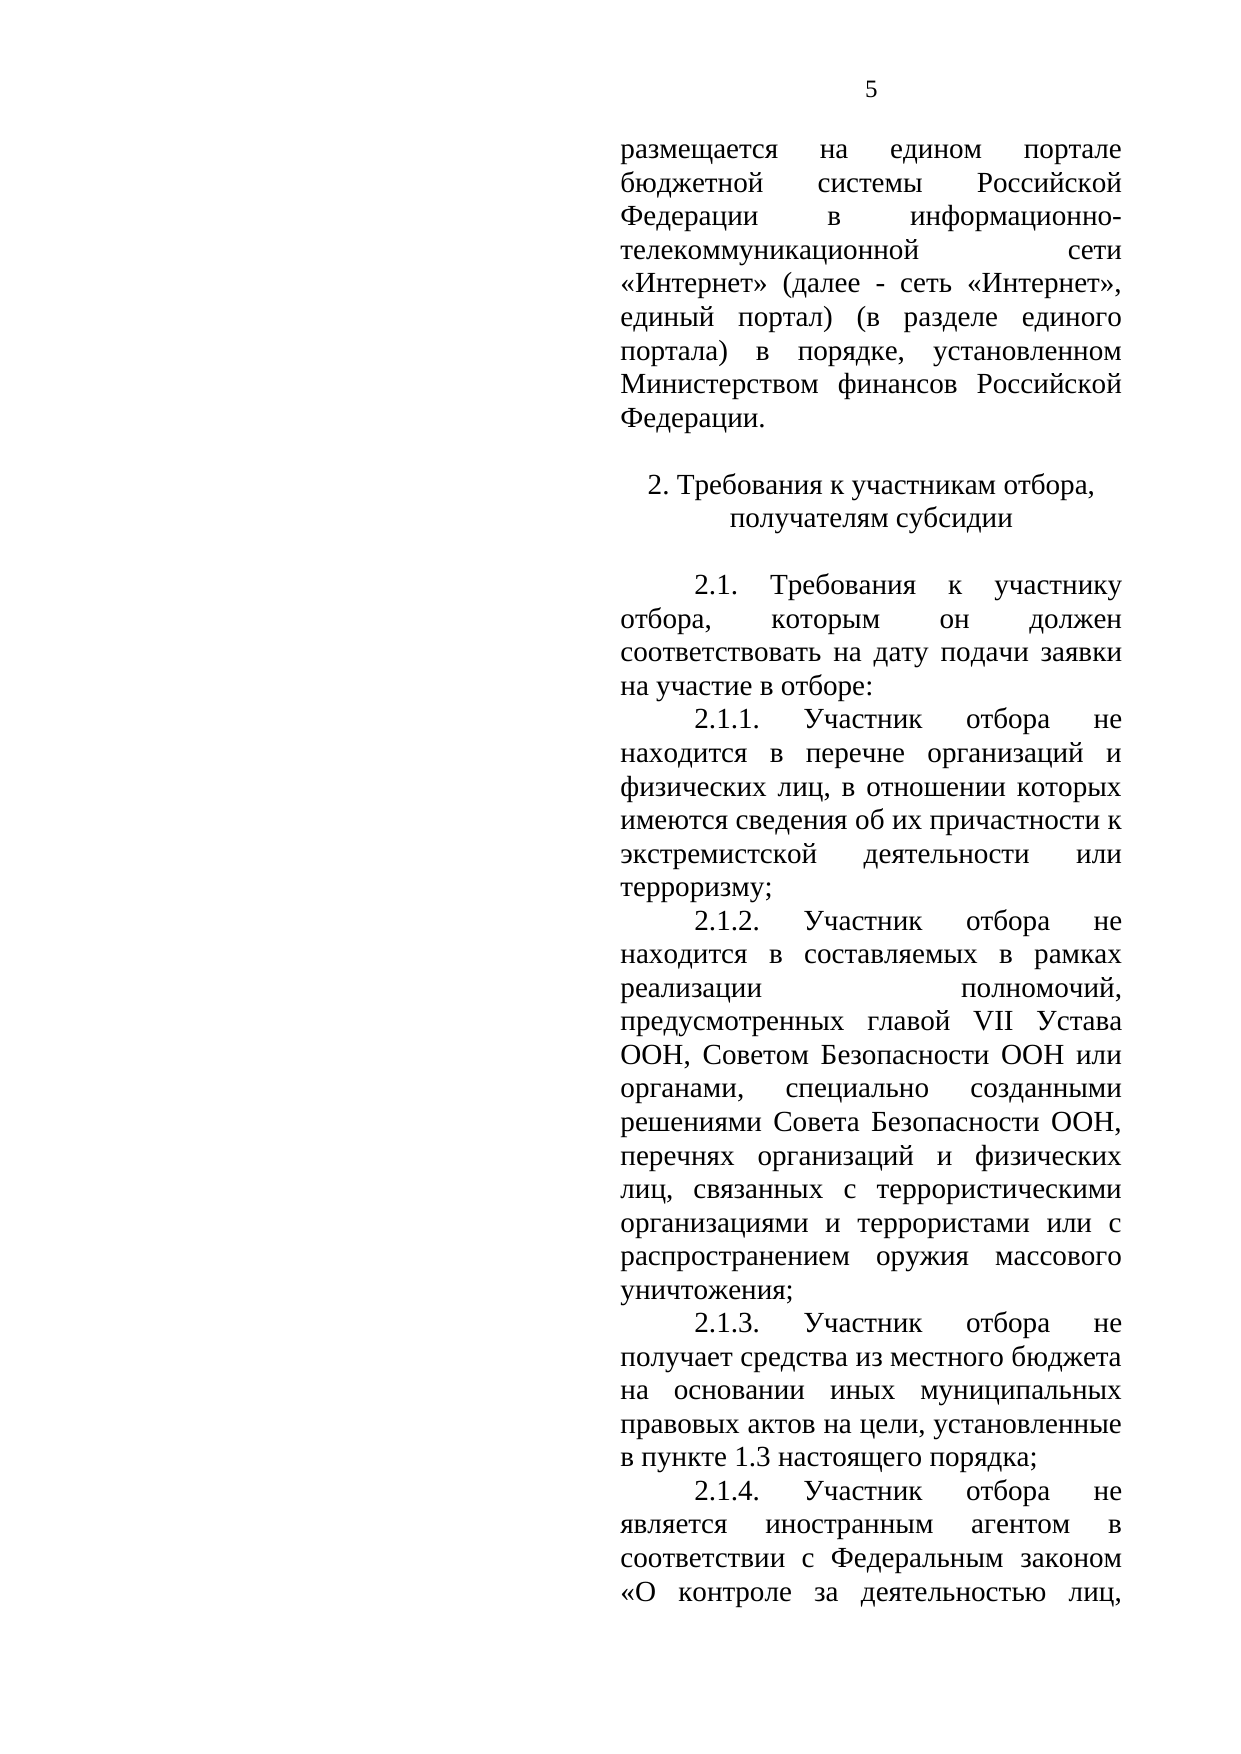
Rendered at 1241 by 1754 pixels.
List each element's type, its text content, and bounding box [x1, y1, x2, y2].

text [620, 1473, 1122, 1607]
text 2.1.3. Участник отбора не получает средства из местного бюджета на основании иных муниципальных правовых актов на цели, установленные в пункте 1.3 настоящего порядка; [620, 1305, 1122, 1473]
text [620, 131, 1122, 433]
text 2.1. Требования к участнику отбора, которым он должен соответствовать на дату подачи заявки на участие в отборе: [620, 567, 1122, 702]
text 2.1.2. Участник отбора не находится в составляемых в рамках реализации полномочий, предусмотренных главой VII Устава ООН, Советом Безопасности ООН или органами, специально созданными решениями Совета Безопасности ООН, перечнях организаций и физических лиц, связанных с террористическими организациями и террористами или с распространением оружия массового уничтожения; [620, 903, 1122, 1305]
text 2. Требования к участникам отбора, получателям субсидии [620, 467, 1122, 534]
text 2.1.1. Участник отбора не находится в перечне организаций и физических лиц, в отношении которых имеются сведения об их причастности к экстремистской деятельности или терроризму; [620, 702, 1122, 903]
